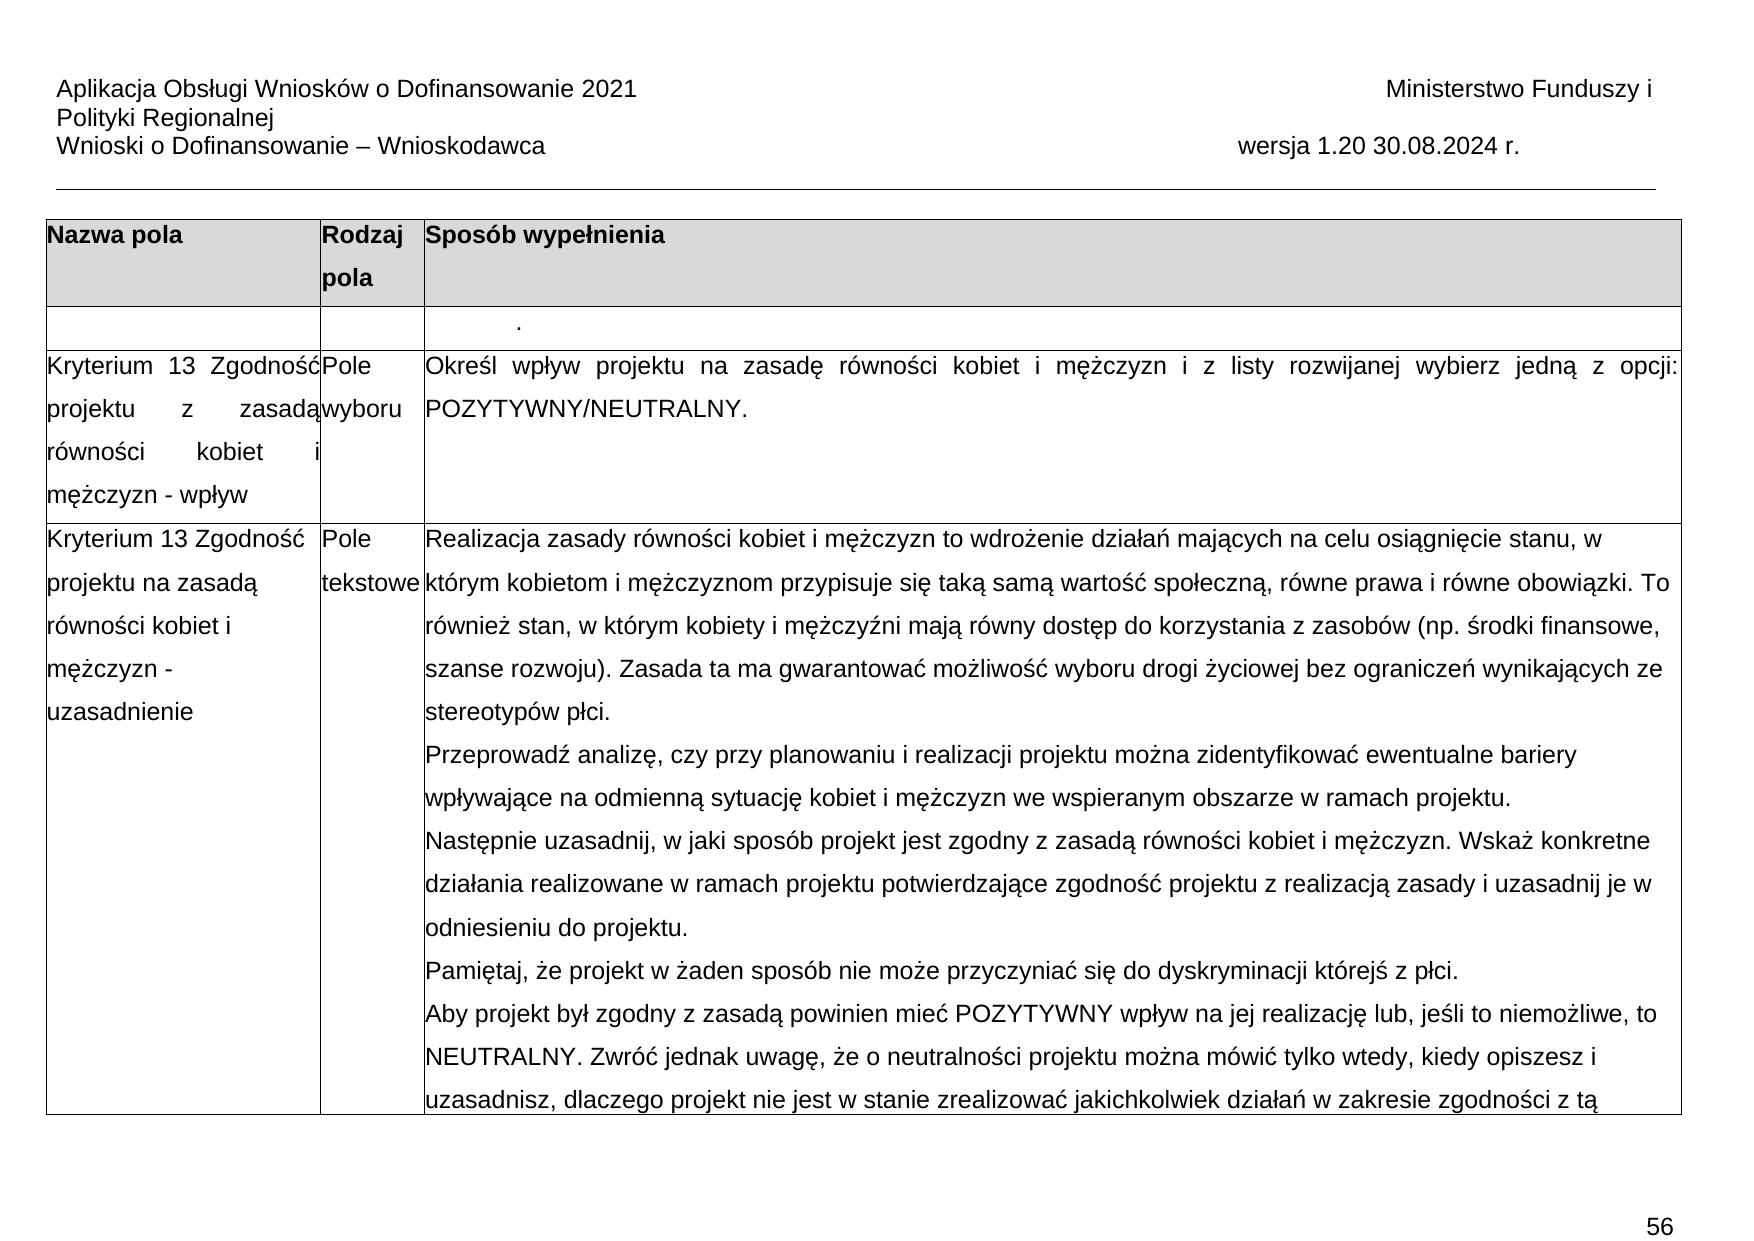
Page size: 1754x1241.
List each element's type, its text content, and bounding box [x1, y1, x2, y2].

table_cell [47, 524, 320, 1114]
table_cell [425, 307, 1681, 350]
table_cell Określ wpływ projektu na zasadę równości kobiet i mężczyzn i z listy rozwijanej wybierz jedną z opcji: POZYTYWNY/NEUTRALNY. [425, 351, 1681, 523]
table_cell Pole wyboru [321, 351, 424, 523]
table_header Sposób wypełnienia [425, 220, 1681, 306]
table_header Nazwa pola [47, 220, 320, 306]
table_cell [47, 307, 320, 350]
table_header Rodzaj pola [321, 220, 424, 306]
table_cell Pole tekstowe [321, 524, 424, 1114]
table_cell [425, 524, 1681, 1114]
table_cell [321, 307, 424, 350]
table_cell Kryterium 13 Zgodność projektu z zasadą równości kobiet i mężczyzn - wpływ [47, 351, 320, 523]
